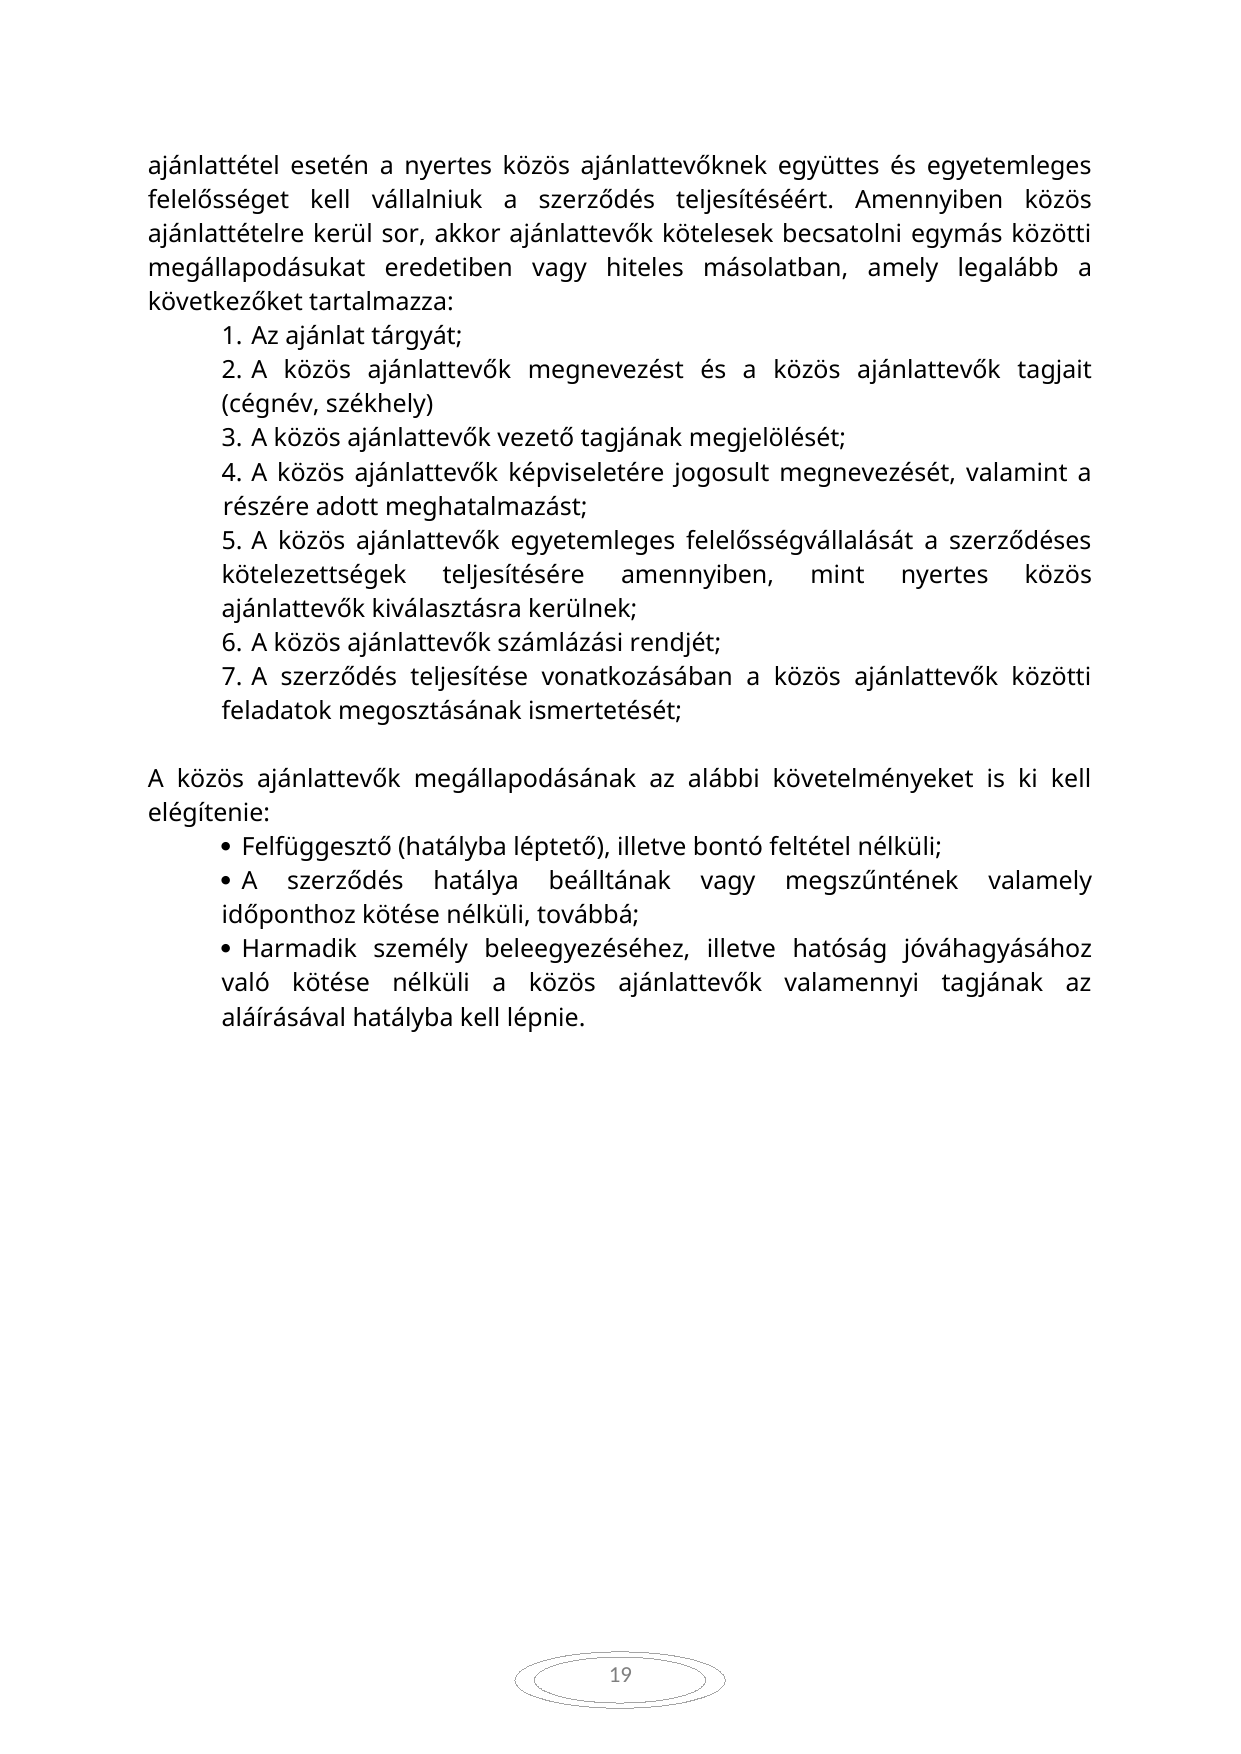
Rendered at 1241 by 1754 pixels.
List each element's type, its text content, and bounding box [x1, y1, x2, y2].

list Az ajánlat tárgyát; [221, 318, 1093, 352]
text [148, 148, 1093, 318]
list A közös ajánlattevők megnevezést és a közös ajánlattevők tagjait (cégnév, székhely) [221, 352, 1093, 420]
list A közös ajánlattevők vezető tagjának megjelölését; [221, 420, 1093, 454]
list A szerződés teljesítése vonatkozásában a közös ajánlattevők közötti feladatok megosztásának ismertetését; [221, 658, 1093, 727]
text A közös ajánlattevők megállapodásának az alábbi követelményeket is ki kell elégítenie: [148, 761, 1093, 829]
list A közös ajánlattevők számlázási rendjét; [221, 624, 1093, 658]
list A közös ajánlattevők egyetemleges felelősségvállalását a szerződéses kötelezettségek teljesítésére amennyiben, mint nyertes közös ajánlattevők kiválasztásra kerülnek; [221, 522, 1093, 624]
list A szerződés hatálya beálltának vagy megszűntének valamely időponthoz kötése nélküli, továbbá; [221, 863, 1093, 931]
list Felfüggesztő (hatályba léptető), illetve bontó feltétel nélküli; [221, 829, 1093, 863]
list Harmadik személy beleegyezéséhez, illetve hatóság jóváhagyásához való kötése nélküli a közös ajánlattevők valamennyi tagjának az aláírásával hatályba kell lépnie. [221, 931, 1093, 1033]
list A közös ajánlattevők képviseletére jogosult megnevezését, valamint a részére adott meghatalmazást; [221, 454, 1093, 522]
